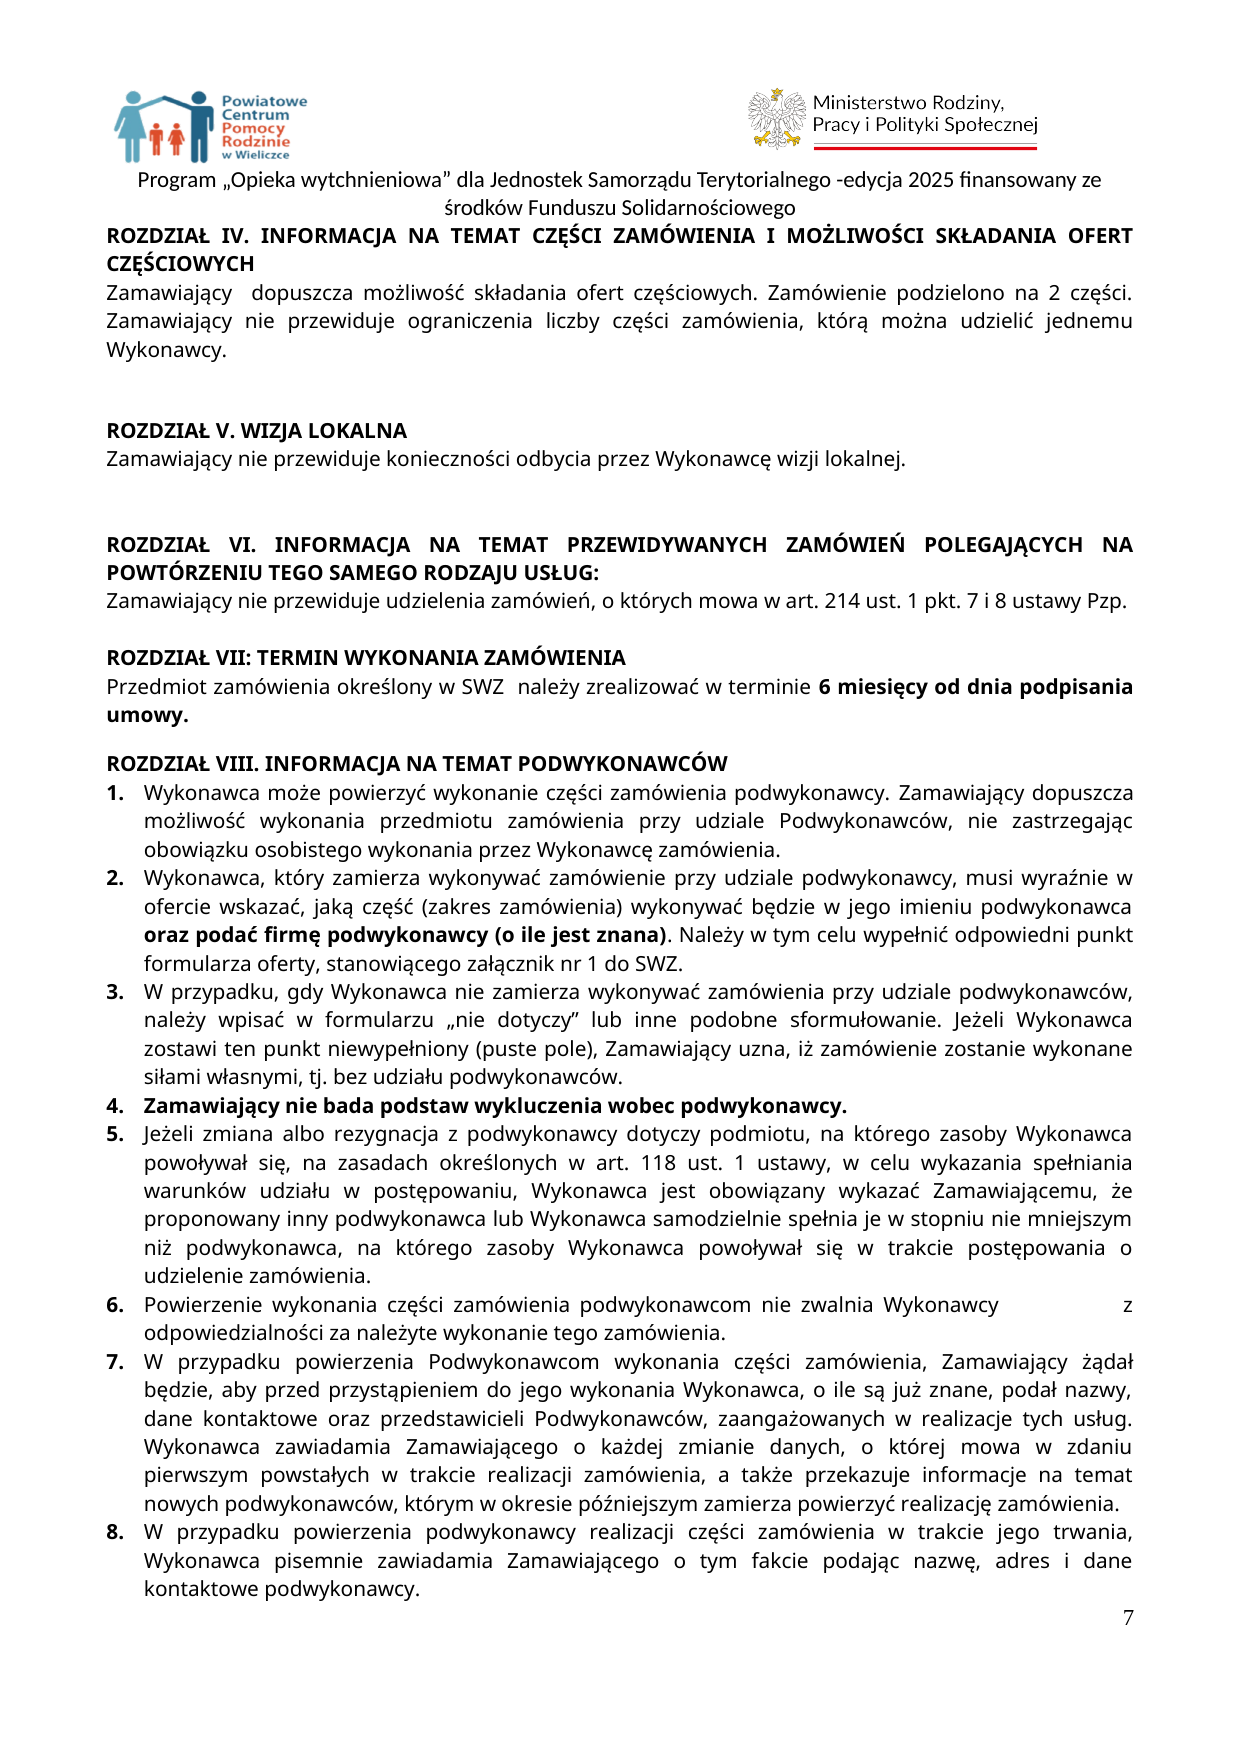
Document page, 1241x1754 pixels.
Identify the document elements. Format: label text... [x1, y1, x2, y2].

text ROZDZIAŁ VIII. INFORMACJA NA TEMAT PODWYKONAWCÓW [106, 749, 1129, 778]
text Zamawiający dopuszcza możliwość składania ofert częściowych. Zamówienie podzielono na 2 części. Zamawiający nie przewiduje ograniczenia liczby części zamówienia, którą można udzielić jednemu Wykonawcy. [106, 278, 1134, 363]
picture [106, 78, 309, 165]
text ROZDZIAŁ V. WIZJA LOKALNA [106, 416, 1134, 444]
list Wykonawca, który zamierza wykonywać zamówienie przy udziale podwykonawcy, musi wyraźnie w ofercie wskazać, jaką część (zakres zamówienia) wykonywać będzie w jego imieniu podwykonawca oraz podać firmę podwykonawcy (o ile jest znana). Należy w tym celu wypełnić odpowiedni punkt formularza oferty, stanowiącego załącznik nr 1 do SWZ. [106, 863, 1134, 977]
list Wykonawca może powierzyć wykonanie części zamówienia podwykonawcy. Zamawiający dopuszcza możliwość wykonania przedmiotu zamówienia przy udziale Podwykonawców, nie zastrzegając obowiązku osobistego wykonania przez Wykonawcę zamówienia. [106, 778, 1134, 863]
text Zamawiający nie przewiduje udzielenia zamówień, o których mowa w art. 214 ust. 1 pkt. 7 i 8 ustawy Pzp. [106, 587, 1134, 615]
picture [733, 73, 1052, 165]
text ROZDZIAŁ VI. INFORMACJA NA TEMAT PRZEWIDYWANYCH ZAMÓWIEŃ POLEGAJĄCYCH NA POWTÓRZENIU TEGO SAMEGO RODZAJU USŁUG: [106, 530, 1134, 587]
text ROZDZIAŁ VII: TERMIN WYKONANIA ZAMÓWIENIA [106, 643, 1134, 672]
text Zamawiający nie przewiduje konieczności odbycia przez Wykonawcę wizji lokalnej. [106, 444, 1134, 473]
list W przypadku powierzenia podwykonawcy realizacji części zamówienia w trakcie jego trwania, Wykonawca pisemnie zawiadamia Zamawiającego o tym fakcie podając nazwę, adres i dane kontaktowe podwykonawcy. [106, 1517, 1134, 1603]
list W przypadku, gdy Wykonawca nie zamierza wykonywać zamówienia przy udziale podwykonawców, należy wpisać w formularzu „nie dotyczy” lub inne podobne sformułowanie. Jeżeli Wykonawca zostawi ten punkt niewypełniony (puste pole), Zamawiający uzna, iż zamówienie zostanie wykonane siłami własnymi, tj. bez udziału podwykonawców. [106, 977, 1134, 1091]
list Jeżeli zmiana albo rezygnacja z podwykonawcy dotyczy podmiotu, na którego zasoby Wykonawca powoływał się, na zasadach określonych w art. 118 ust. 1 ustawy, w celu wykazania spełniania warunków udziału w postępowaniu, Wykonawca jest obowiązany wykazać Zamawiającemu, że proponowany inny podwykonawca lub Wykonawca samodzielnie spełnia je w stopniu nie mniejszym niż podwykonawca, na którego zasoby Wykonawca powoływał się w trakcie postępowania o udzielenie zamówienia. [106, 1119, 1134, 1290]
text Przedmiot zamówienia określony w SWZ należy zrealizować w terminie 6 miesięcy od dnia podpisania umowy. [106, 672, 1134, 729]
text ROZDZIAŁ IV. INFORMACJA NA TEMAT CZĘŚCI ZAMÓWIENIA I MOŻLIWOŚCI SKŁADANIA OFERT CZĘŚCIOWYCH [106, 221, 1134, 278]
list Powierzenie wykonania części zamówienia podwykonawcom nie zwalnia Wykonawcy z odpowiedzialności za należyte wykonanie tego zamówienia. [106, 1290, 1134, 1347]
list Zamawiający nie bada podstaw wykluczenia wobec podwykonawcy. [106, 1091, 1134, 1119]
list W przypadku powierzenia Podwykonawcom wykonania części zamówienia, Zamawiający żądał będzie, aby przed przystąpieniem do jego wykonania Wykonawca, o ile są już znane, podał nazwy, dane kontaktowe oraz przedstawicieli Podwykonawców, zaangażowanych w realizacje tych usług. Wykonawca zawiadamia Zamawiającego o każdej zmianie danych, o której mowa w zdaniu pierwszym powstałych w trakcie realizacji zamówienia, a także przekazuje informacje na temat nowych podwykonawców, którym w okresie późniejszym zamierza powierzyć realizację zamówienia. [106, 1347, 1134, 1517]
